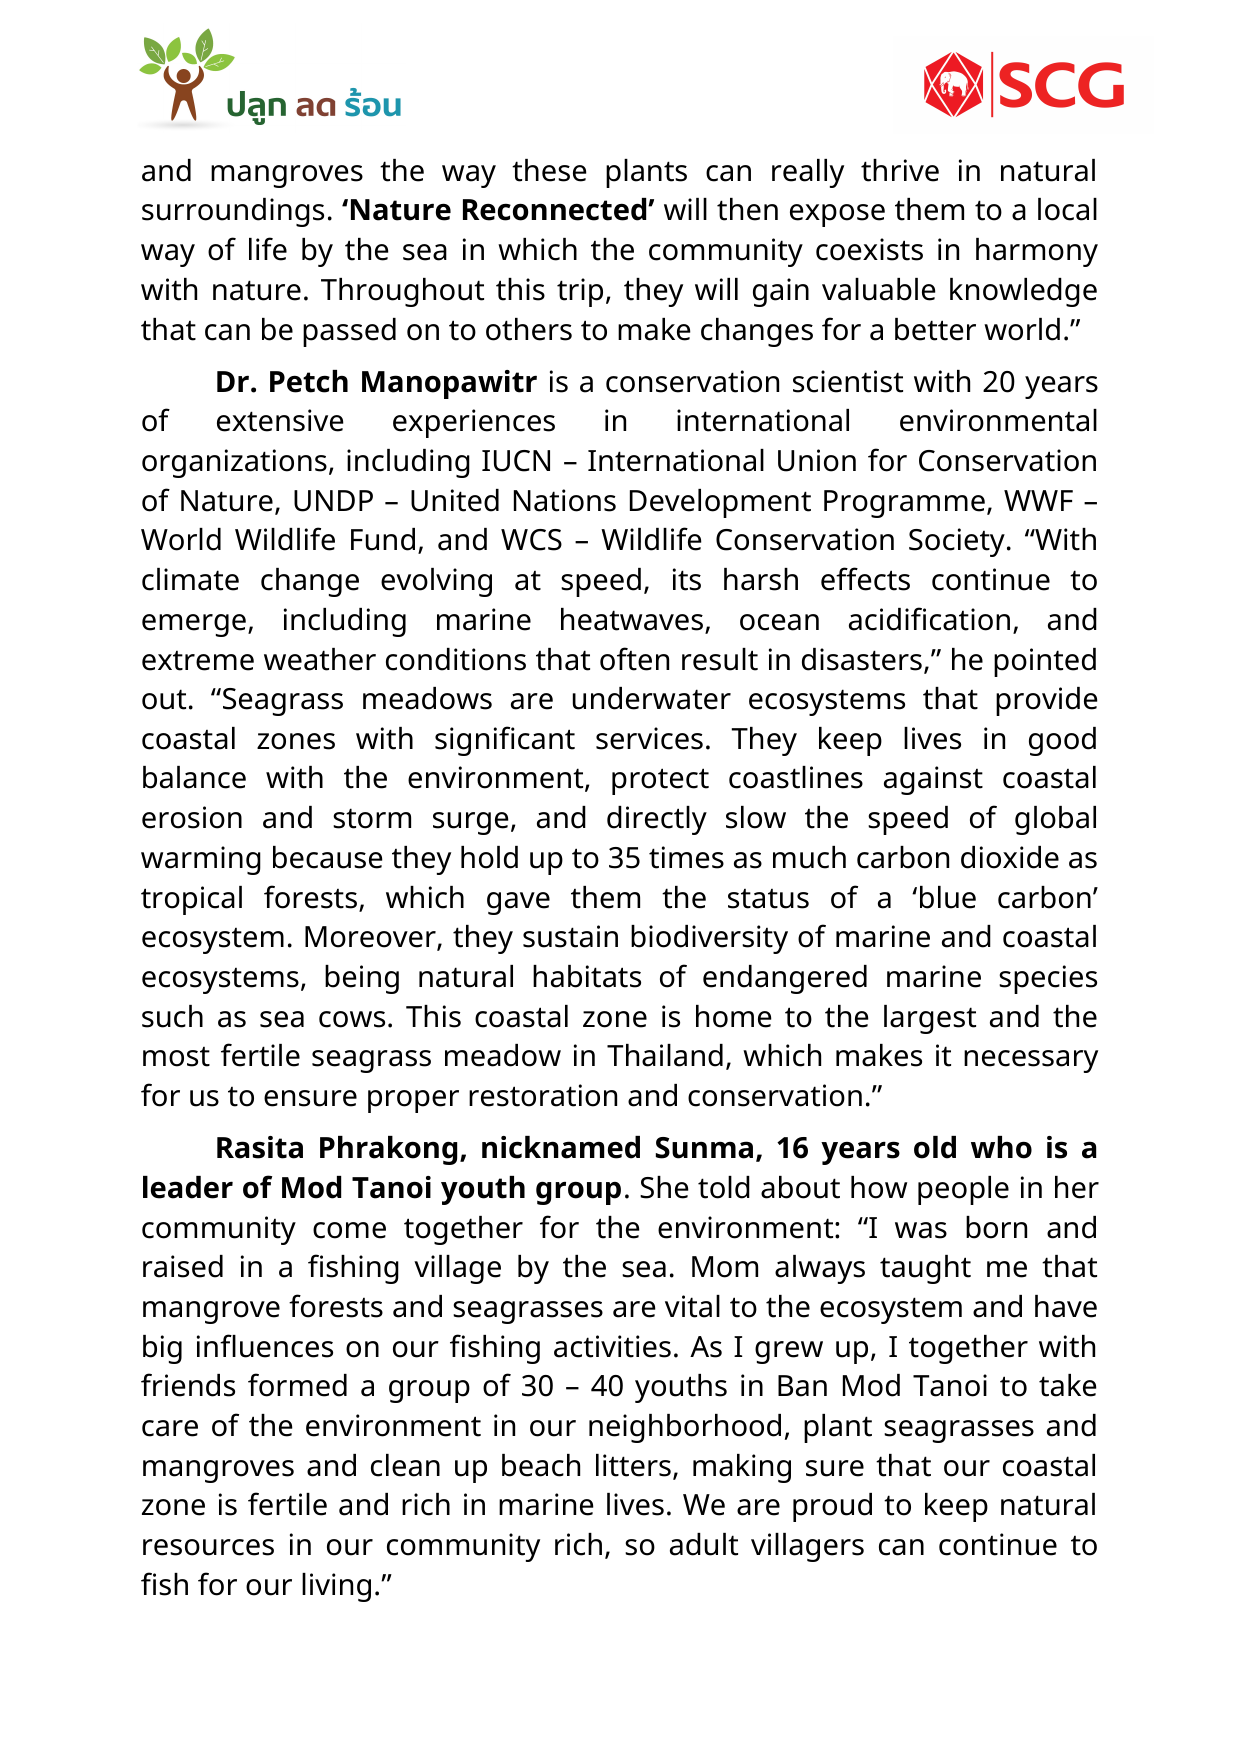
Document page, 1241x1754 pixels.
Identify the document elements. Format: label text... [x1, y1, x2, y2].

text Dr. Petch Manopawitr is a conservation scientist with 20 years of extensive experiences in international environmental organizations, including IUCN – International Union for Conservation of Nature, UNDP – United Nations Development Programme, WWF – World Wildlife Fund, and WCS – Wildlife Conservation Society. “With climate change evolving at speed, its harsh effects continue to emerge, including marine heatwaves, ocean acidification, and extreme weather conditions that often result in disasters,” he pointed out. “Seagrass meadows are underwater ecosystems that provide coastal zones with significant services. They keep lives in good balance with the environment, protect coastlines against coastal erosion and storm surge, and directly slow the speed of global warming because they hold up to 35 times as much carbon dioxide as tropical forests, which gave them the status of a ‘blue carbon’ ecosystem. Moreover, they sustain biodiversity of marine and coastal ecosystems, being natural habitats of endangered marine species such as sea cows. This coastal zone is home to the largest and the most fertile seagrass meadow in Thailand, which makes it necessary for us to ensure proper restoration and conservation.” [141, 361, 1099, 1115]
text Rasita Phrakong, nicknamed Sunma, 16 years old who is a leader of Mod Tanoi youth group. She told about how people in her community come together for the environment: “I was born and raised in a fishing village by the sea. Mom always taught me that mangrove forests and seagrasses are vital to the ecosystem and have big influences on our fishing activities. As I grew up, I together with friends formed a group of 30 – 40 youths in Ban Mod Tanoi to take care of the environment in our neighborhood, plant seagrasses and mangroves and clean up beach litters, making sure that our coastal zone is fertile and rich in marine lives. We are proud to keep natural resources in our community rich, so adult villagers can continue to fish for our living.” [141, 1127, 1099, 1604]
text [141, 150, 1099, 348]
picture [137, 23, 407, 133]
picture [892, 36, 1154, 134]
